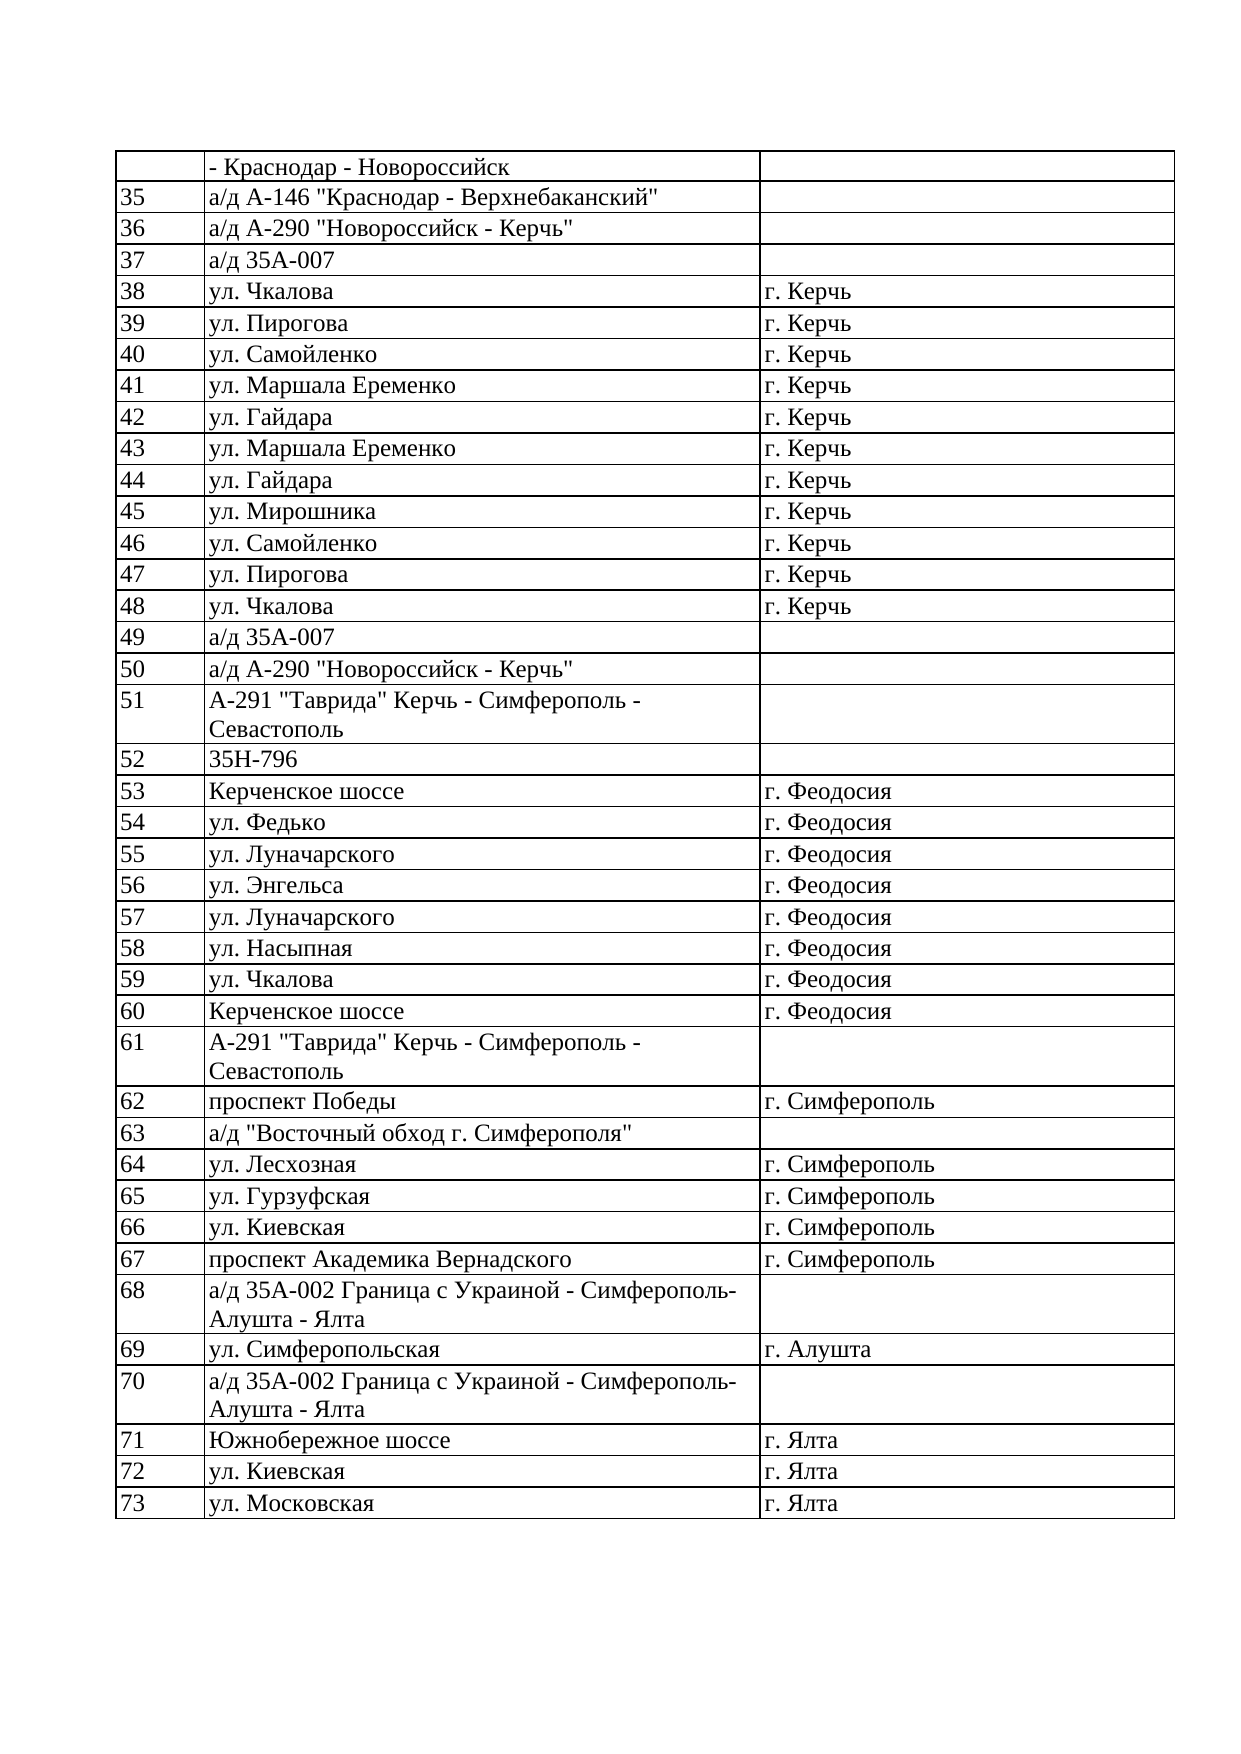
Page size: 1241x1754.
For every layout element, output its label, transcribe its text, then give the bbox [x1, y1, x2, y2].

table_cell 43 [117, 434, 204, 463]
table_cell А-291 "Таврида" Керчь - Симферополь - Севастополь [205, 1027, 759, 1085]
table_cell [761, 1027, 1174, 1085]
table_cell 42 [117, 402, 204, 432]
table_cell 46 [117, 528, 204, 558]
table_cell г. Феодосия [761, 776, 1174, 806]
table_cell 64 [117, 1150, 204, 1179]
table_cell 61 [117, 1027, 204, 1085]
table_cell г. Симферополь [761, 1181, 1174, 1211]
table_cell 65 [117, 1181, 204, 1211]
table_cell а/д А-290 "Новороссийск - Керчь" [205, 654, 759, 684]
table_cell г. Симферополь [761, 1244, 1174, 1274]
table_cell г. Феодосия [761, 902, 1174, 931]
table_cell 49 [117, 622, 204, 652]
table_cell 55 [117, 839, 204, 868]
table_cell ул. Луначарского [205, 839, 759, 868]
table_cell [761, 182, 1174, 212]
table_cell 37 [117, 245, 204, 275]
table_cell а/д 35А-007 [205, 245, 759, 275]
table_cell 44 [117, 465, 204, 495]
table_cell [761, 152, 1174, 180]
table_cell Керченское шоссе [205, 996, 759, 1026]
table_cell г. Керчь [761, 497, 1174, 526]
table_cell 73 [117, 1488, 204, 1518]
table_cell г. Алушта [761, 1334, 1174, 1364]
table_cell а/д 35А-002 Граница с Украиной - Симферополь- Алушта - Ялта [205, 1366, 759, 1423]
table_cell ул. Маршала Еременко [205, 371, 759, 401]
table_cell а/д А-290 "Новороссийск - Керчь" [205, 213, 759, 243]
table_cell г. Симферополь [761, 1087, 1174, 1116]
table_cell 57 [117, 902, 204, 931]
table_cell ул. Киевская [205, 1212, 759, 1242]
table_cell г. Ялта [761, 1488, 1174, 1518]
table_cell г. Керчь [761, 339, 1174, 369]
table_cell ул. Московская [205, 1488, 759, 1518]
table_cell ул. Чкалова [205, 591, 759, 621]
table_cell ул. Чкалова [205, 965, 759, 994]
table_cell 45 [117, 497, 204, 526]
table_cell [761, 213, 1174, 243]
table_cell 68 [117, 1275, 204, 1333]
table_cell ул. Киевская [205, 1456, 759, 1486]
table_cell 56 [117, 870, 204, 900]
table_cell ул. Гайдара [205, 465, 759, 495]
table_cell г. Керчь [761, 276, 1174, 306]
table_cell 50 [117, 654, 204, 684]
table_cell ул. Симферопольская [205, 1334, 759, 1364]
table_cell проспект Академика Вернадского [205, 1244, 759, 1274]
table_cell 72 [117, 1456, 204, 1486]
table_cell 59 [117, 965, 204, 994]
table_cell [761, 245, 1174, 275]
table_cell 67 [117, 1244, 204, 1274]
table_cell ул. Гурзуфская [205, 1181, 759, 1211]
table_cell ул. Самойленко [205, 339, 759, 369]
table_cell [761, 622, 1174, 652]
table_cell Керченское шоссе [205, 776, 759, 806]
table_cell 38 [117, 276, 204, 306]
table_cell Южнобережное шоссе [205, 1425, 759, 1455]
table_cell г. Феодосия [761, 807, 1174, 837]
table_cell а/д "Восточный обход г. Симферополя" [205, 1118, 759, 1148]
table_cell г. Керчь [761, 591, 1174, 621]
table_cell проспект Победы [205, 1087, 759, 1116]
table_cell 47 [117, 560, 204, 589]
table_cell ул. Мирошника [205, 497, 759, 526]
table_cell ул. Самойленко [205, 528, 759, 558]
table_cell ул. Пирогова [205, 308, 759, 338]
table_cell г. Симферополь [761, 1150, 1174, 1179]
table_cell ул. Насыпная [205, 933, 759, 963]
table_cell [205, 152, 759, 180]
table_cell 53 [117, 776, 204, 806]
table_cell [761, 1366, 1174, 1423]
table_cell 36 [117, 213, 204, 243]
table_cell 51 [117, 685, 204, 743]
table_cell 35 [117, 182, 204, 212]
table_cell 48 [117, 591, 204, 621]
table_cell 58 [117, 933, 204, 963]
table_cell г. Феодосия [761, 870, 1174, 900]
table_cell 39 [117, 308, 204, 338]
table_cell ул. Гайдара [205, 402, 759, 432]
table_cell ул. Пирогова [205, 560, 759, 589]
table_cell г. Керчь [761, 528, 1174, 558]
table_cell 40 [117, 339, 204, 369]
table_cell ул. Чкалова [205, 276, 759, 306]
table_cell 62 [117, 1087, 204, 1116]
table_cell г. Ялта [761, 1456, 1174, 1486]
table_cell 41 [117, 371, 204, 401]
table_cell г. Керчь [761, 371, 1174, 401]
table_cell ул. Энгельса [205, 870, 759, 900]
table_cell ул. Маршала Еременко [205, 434, 759, 463]
table_cell 34 [117, 152, 204, 180]
table_cell г. Керчь [761, 465, 1174, 495]
table_cell 54 [117, 807, 204, 837]
table_cell г. Феодосия [761, 965, 1174, 994]
table_cell ул. Федько [205, 807, 759, 837]
table_cell 71 [117, 1425, 204, 1455]
table_cell 69 [117, 1334, 204, 1364]
table_cell 35Н-796 [205, 744, 759, 774]
table_cell г. Керчь [761, 560, 1174, 589]
table_cell 63 [117, 1118, 204, 1148]
table_cell г. Керчь [761, 402, 1174, 432]
table_cell г. Феодосия [761, 996, 1174, 1026]
table_cell г. Ялта [761, 1425, 1174, 1455]
table_cell [761, 654, 1174, 684]
table_cell а/д 35А-002 Граница с Украиной - Симферополь- Алушта - Ялта [205, 1275, 759, 1333]
table_cell [761, 685, 1174, 743]
table_cell 52 [117, 744, 204, 774]
table_cell ул. Лесхозная [205, 1150, 759, 1179]
table_cell 70 [117, 1366, 204, 1423]
table_cell ул. Луначарского [205, 902, 759, 931]
table_cell [761, 744, 1174, 774]
table_cell г. Феодосия [761, 839, 1174, 868]
table_cell г. Керчь [761, 434, 1174, 463]
table_cell а/д А-146 "Краснодар - Верхнебаканский" [205, 182, 759, 212]
table_cell г. Керчь [761, 308, 1174, 338]
table_cell [761, 1275, 1174, 1333]
table_cell 66 [117, 1212, 204, 1242]
table_cell г. Феодосия [761, 933, 1174, 963]
table_cell а/д 35А-007 [205, 622, 759, 652]
table_cell г. Симферополь [761, 1212, 1174, 1242]
table_cell А-291 "Таврида" Керчь - Симферополь - Севастополь [205, 685, 759, 743]
table_cell 60 [117, 996, 204, 1026]
table_cell [761, 1118, 1174, 1148]
